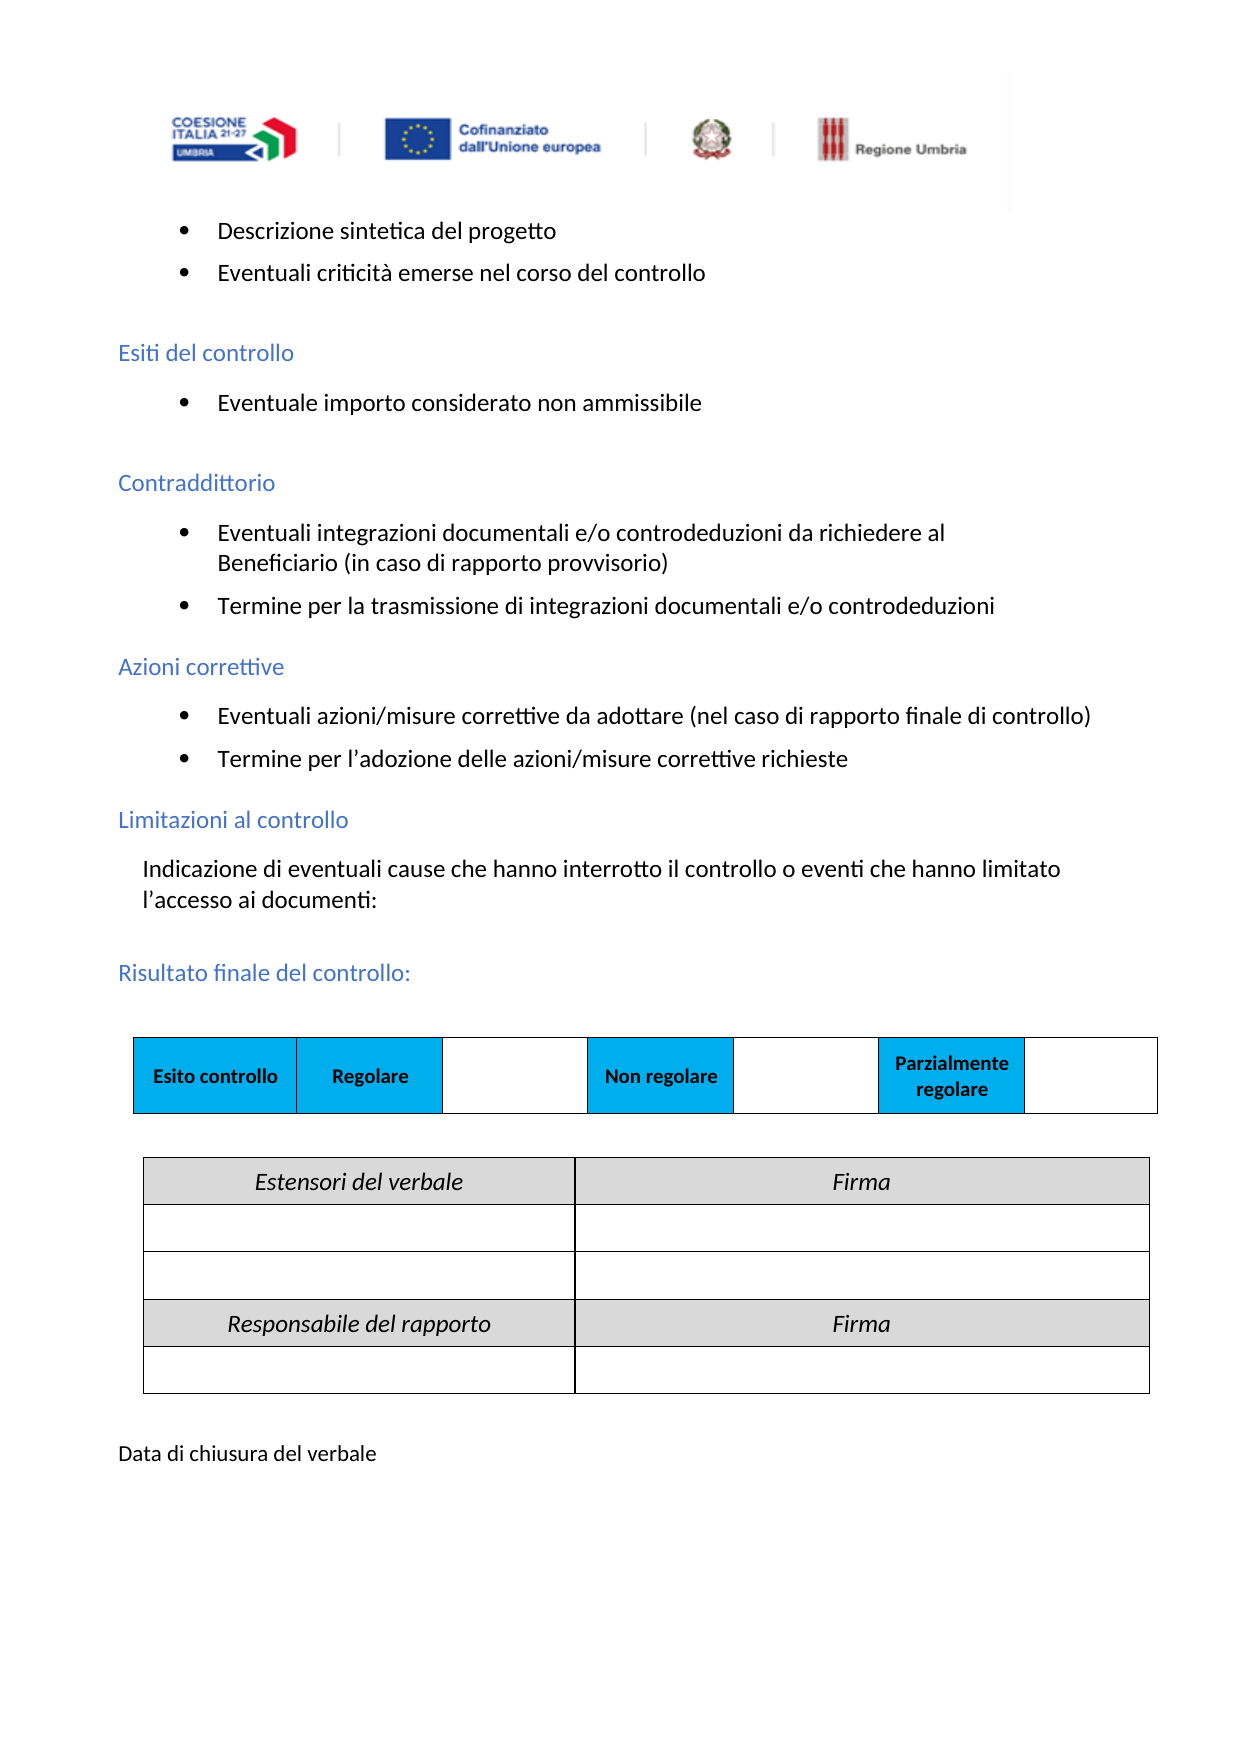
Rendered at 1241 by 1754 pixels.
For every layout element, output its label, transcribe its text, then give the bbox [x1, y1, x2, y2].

text Risultato finale del controllo: [118, 957, 1122, 988]
table_cell [144, 1205, 574, 1251]
text Azioni correttive [118, 651, 1122, 681]
picture [118, 73, 1013, 215]
text Indicazione di eventuali cause che hanno interrotto il controllo o eventi che hanno limitato l’accesso ai documenti: [142, 853, 1117, 914]
list Eventuale importo considerato non ammissibile [180, 387, 1117, 418]
table_header Estensori del verbale [144, 1158, 574, 1204]
table_cell [576, 1347, 1149, 1393]
text Contraddittorio [118, 467, 1122, 498]
table_cell [576, 1252, 1149, 1298]
list Eventuali azioni/misure correttive da adottare (nel caso di rapporto finale di controllo) [180, 700, 1117, 731]
table_header Non regolare [588, 1038, 733, 1113]
table_header Regolare [297, 1038, 442, 1113]
list Descrizione sintetica del progetto [180, 215, 1117, 245]
table_cell [144, 1347, 574, 1393]
table_header [443, 1038, 587, 1113]
table_header Esito controllo [134, 1038, 296, 1113]
list Termine per la trasmissione di integrazioni documentali e/o controdeduzioni [180, 590, 1112, 620]
table_header Parzialmente regolare [879, 1038, 1024, 1113]
table_header [1025, 1038, 1157, 1113]
list Termine per l’adozione delle azioni/misure correttive richieste [180, 743, 1112, 773]
table_cell [576, 1205, 1149, 1251]
table_cell [144, 1252, 574, 1298]
table_cell Firma [576, 1300, 1149, 1346]
list Eventuali integrazioni documentali e/o controdeduzioni da richiedere al Beneficiario (in caso di rapporto provvisorio) [180, 517, 964, 578]
table_cell Responsabile del rapporto [144, 1300, 574, 1346]
text Data di chiusura del verbale [118, 1439, 1122, 1467]
list Eventuali criticità emerse nel corso del controllo [180, 257, 1117, 288]
table_header Firma [576, 1158, 1149, 1204]
text Esiti del controllo [118, 337, 1122, 368]
text Limitazioni al controllo [118, 804, 1122, 834]
table_header [734, 1038, 878, 1113]
